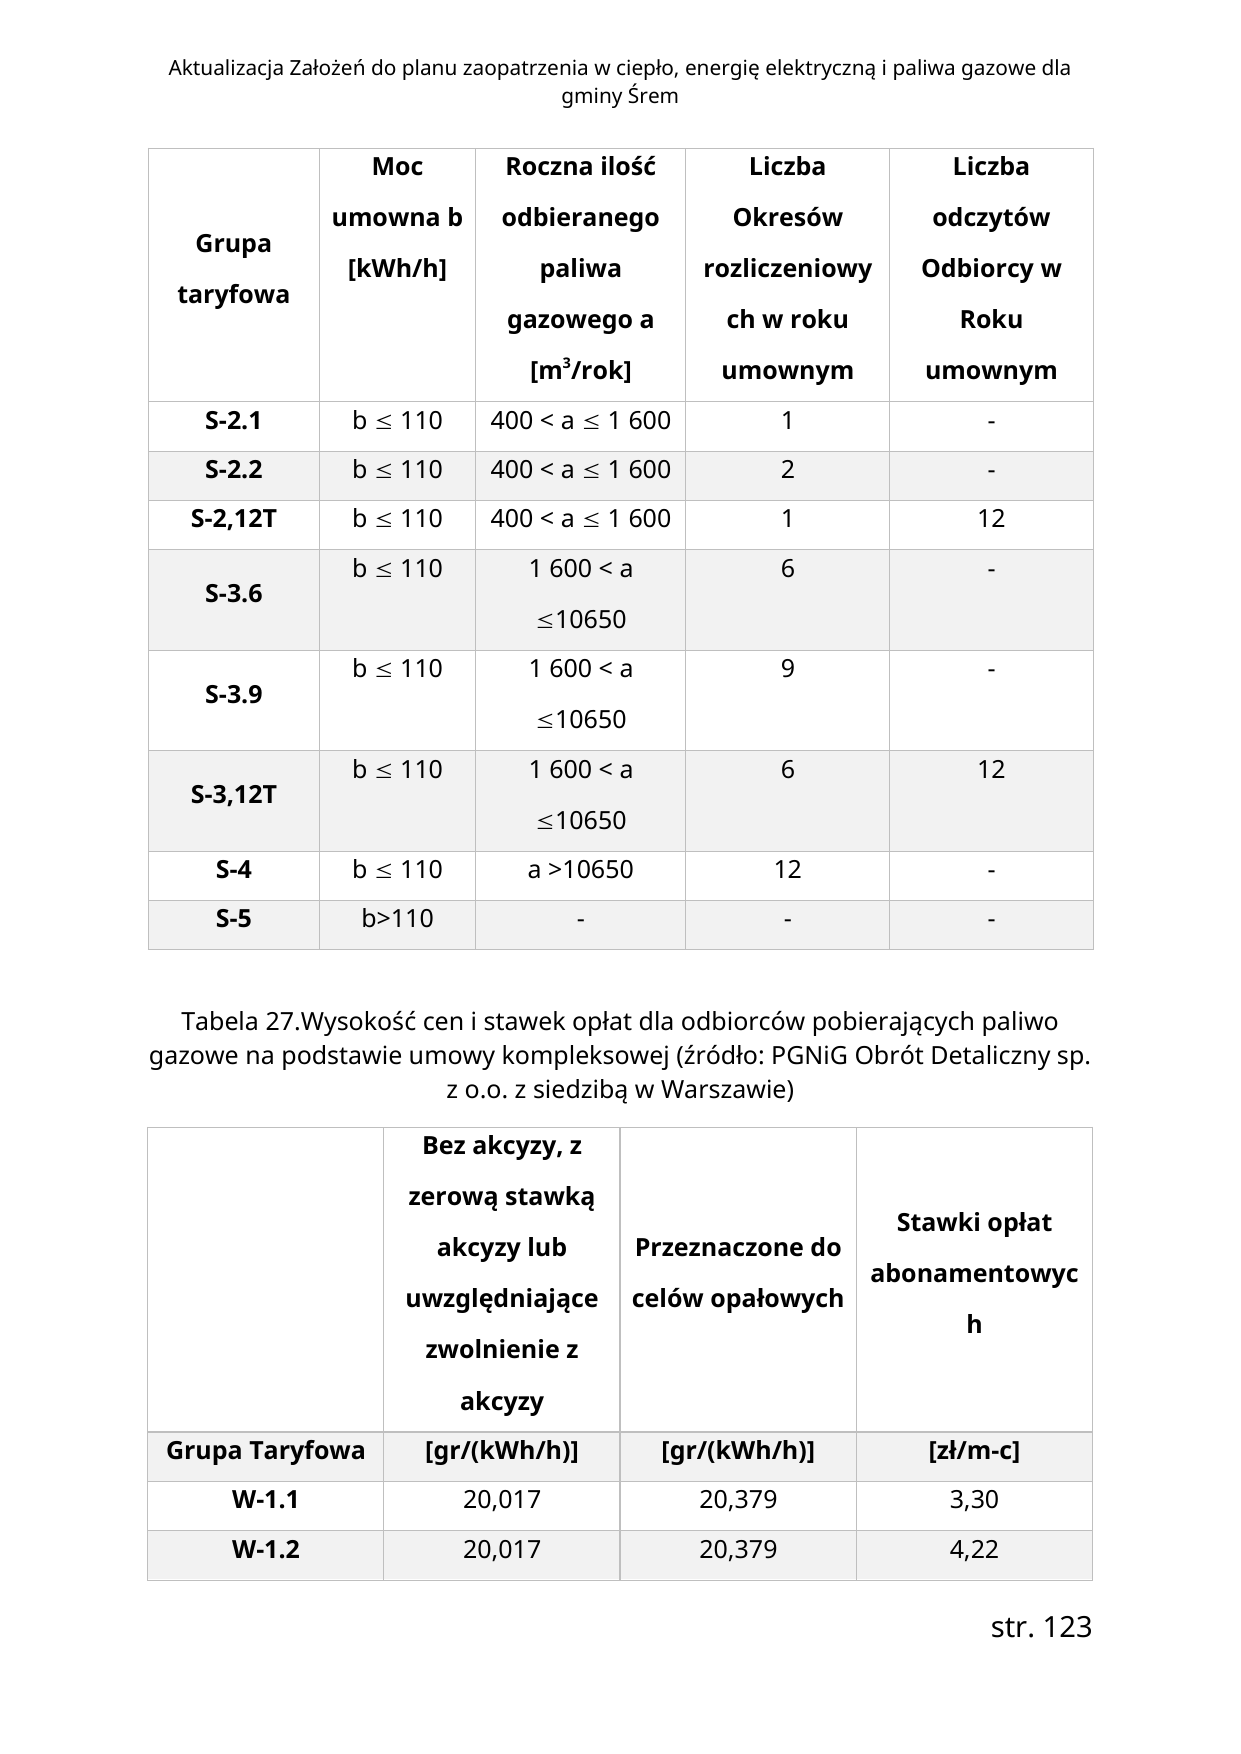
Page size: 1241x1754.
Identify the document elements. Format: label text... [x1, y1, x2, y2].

table_cell - [890, 651, 1093, 750]
table_cell 4,22 [857, 1531, 1092, 1579]
table_cell 6 [686, 550, 889, 650]
table_cell - [890, 852, 1093, 900]
table_cell 2 [686, 452, 889, 500]
table_cell 1 600 < a 10650 [476, 550, 685, 650]
table_header Liczba odczytów Odbiorcy w Roku umownym [890, 149, 1093, 401]
table_cell b 110 [320, 550, 475, 650]
table_cell [gr/(kWh/h)] [621, 1433, 856, 1481]
table_cell S-5 [149, 901, 319, 949]
table_cell 1 600 < a 10650 [476, 751, 685, 851]
table_cell 12 [890, 501, 1093, 549]
table_cell - [686, 901, 889, 949]
table_header Stawki opłat abonamentowych [857, 1128, 1092, 1431]
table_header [384, 1128, 619, 1431]
table_cell S-2.2 [149, 452, 319, 500]
table_header Moc umowna b [kWh/h] [320, 149, 475, 401]
table_cell b 110 [320, 452, 475, 500]
table_cell - [890, 452, 1093, 500]
table_cell 12 [686, 852, 889, 900]
table_cell b 110 [320, 751, 475, 851]
table_cell 12 [890, 751, 1093, 851]
table_cell S-2.1 [149, 402, 319, 451]
table_header Grupa taryfowa [149, 149, 319, 401]
table_cell [zł/m-c] [857, 1433, 1092, 1481]
table_cell - [890, 901, 1093, 949]
table_cell W-1.1 [148, 1482, 383, 1530]
table_cell b 110 [320, 651, 475, 750]
table_cell 400 < a 1 600 [476, 402, 685, 451]
table_cell 20,017 [384, 1482, 619, 1530]
table_cell - [476, 901, 685, 949]
table_cell b 110 [320, 501, 475, 549]
table_header [148, 1128, 383, 1431]
table_header Przeznaczone do celów opałowych [621, 1128, 856, 1431]
text Tabela 27.Wysokość cen i stawek opłat dla odbiorców pobierających paliwo gazowe na podstawie umowy kompleksowej (źródło: PGNiG Obrót Detaliczny sp. z o.o. z siedzibą w Warszawie) [148, 1004, 1092, 1106]
table_cell 1 600 < a 10650 [476, 651, 685, 750]
table_cell 20,379 [621, 1482, 856, 1530]
table_cell S-3.6 [149, 550, 319, 650]
table_cell W-1.2 [148, 1531, 383, 1579]
table_cell a >10650 [476, 852, 685, 900]
table_cell 3,30 [857, 1482, 1092, 1530]
table_cell [gr/(kWh/h)] [384, 1433, 619, 1481]
table_cell 400 < a 1 600 [476, 452, 685, 500]
table_cell b>110 [320, 901, 475, 949]
table_cell b 110 [320, 852, 475, 900]
table_cell b 110 [320, 402, 475, 451]
table_header Roczna ilość odbieranego paliwa gazowego a [m3/rok] [476, 149, 685, 401]
table_cell 20,379 [621, 1531, 856, 1579]
table_cell 6 [686, 751, 889, 851]
table_cell S-3.9 [149, 651, 319, 750]
table_cell 1 [686, 501, 889, 549]
table_cell 9 [686, 651, 889, 750]
table_cell 20,017 [384, 1531, 619, 1579]
table_header Liczba Okresów rozliczeniowych w roku umownym [686, 149, 889, 401]
table_cell 1 [686, 402, 889, 451]
table_cell Grupa Taryfowa [148, 1433, 383, 1481]
table_cell - [890, 402, 1093, 451]
table_cell 400 < a 1 600 [476, 501, 685, 549]
table_cell S-4 [149, 852, 319, 900]
table_cell - [890, 550, 1093, 650]
table_cell S-3,12T [149, 751, 319, 851]
table_cell S-2,12T [149, 501, 319, 549]
